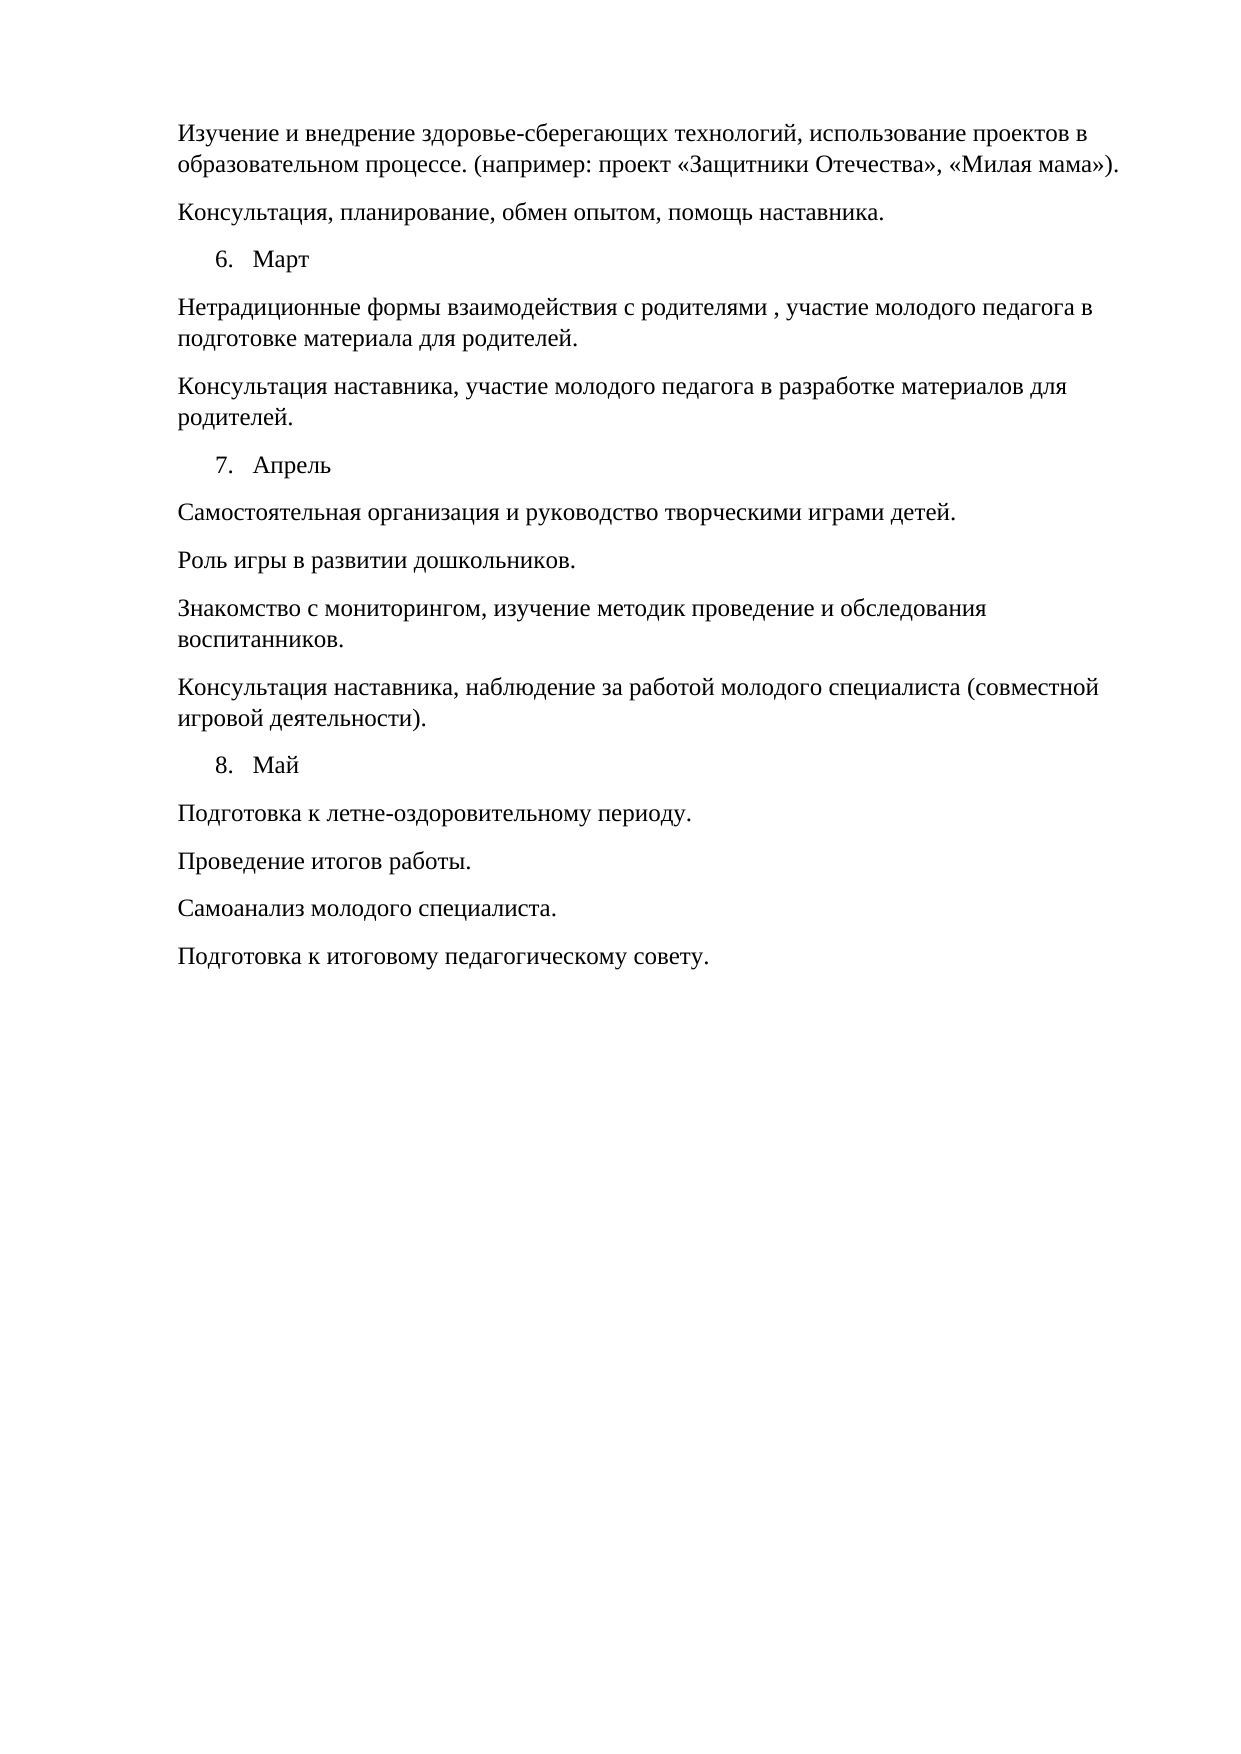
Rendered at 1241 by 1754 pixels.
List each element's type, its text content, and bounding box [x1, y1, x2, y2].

text Самостоятельная организация и руководство творческими играми детей. [177, 497, 1152, 526]
list Апрель [215, 450, 1152, 478]
text Консультация, планирование, обмен опытом, помощь наставника. [177, 197, 1152, 226]
text Консультация наставника, участие молодого педагога в разработке материалов для родителей. [177, 371, 1152, 431]
text Самоанализ молодого специалиста. [177, 893, 1152, 922]
text Подготовка к итоговому педагогическому совету. [177, 941, 1152, 970]
list Май [215, 750, 1152, 779]
list Март [215, 244, 1152, 273]
text Изучение и внедрение здоровье-сберегающих технологий, использование проектов в образовательном процессе. (например: проект «Защитники Отечества», «Милая мама»). [177, 118, 1152, 178]
text Проведение итогов работы. [177, 846, 1152, 874]
text Консультация наставника, наблюдение за работой молодого специалиста (совместной игровой деятельности). [177, 672, 1152, 731]
text Подготовка к летне-оздоровительному периоду. [177, 798, 1152, 827]
text Роль игры в развитии дошкольников. [177, 545, 1152, 574]
text Знакомство с мониторингом, изучение методик проведение и обследования воспитанников. [177, 593, 1152, 653]
text Нетрадиционные формы взаимодействия с родителями , участие молодого педагога в подготовке материала для родителей. [177, 292, 1152, 352]
